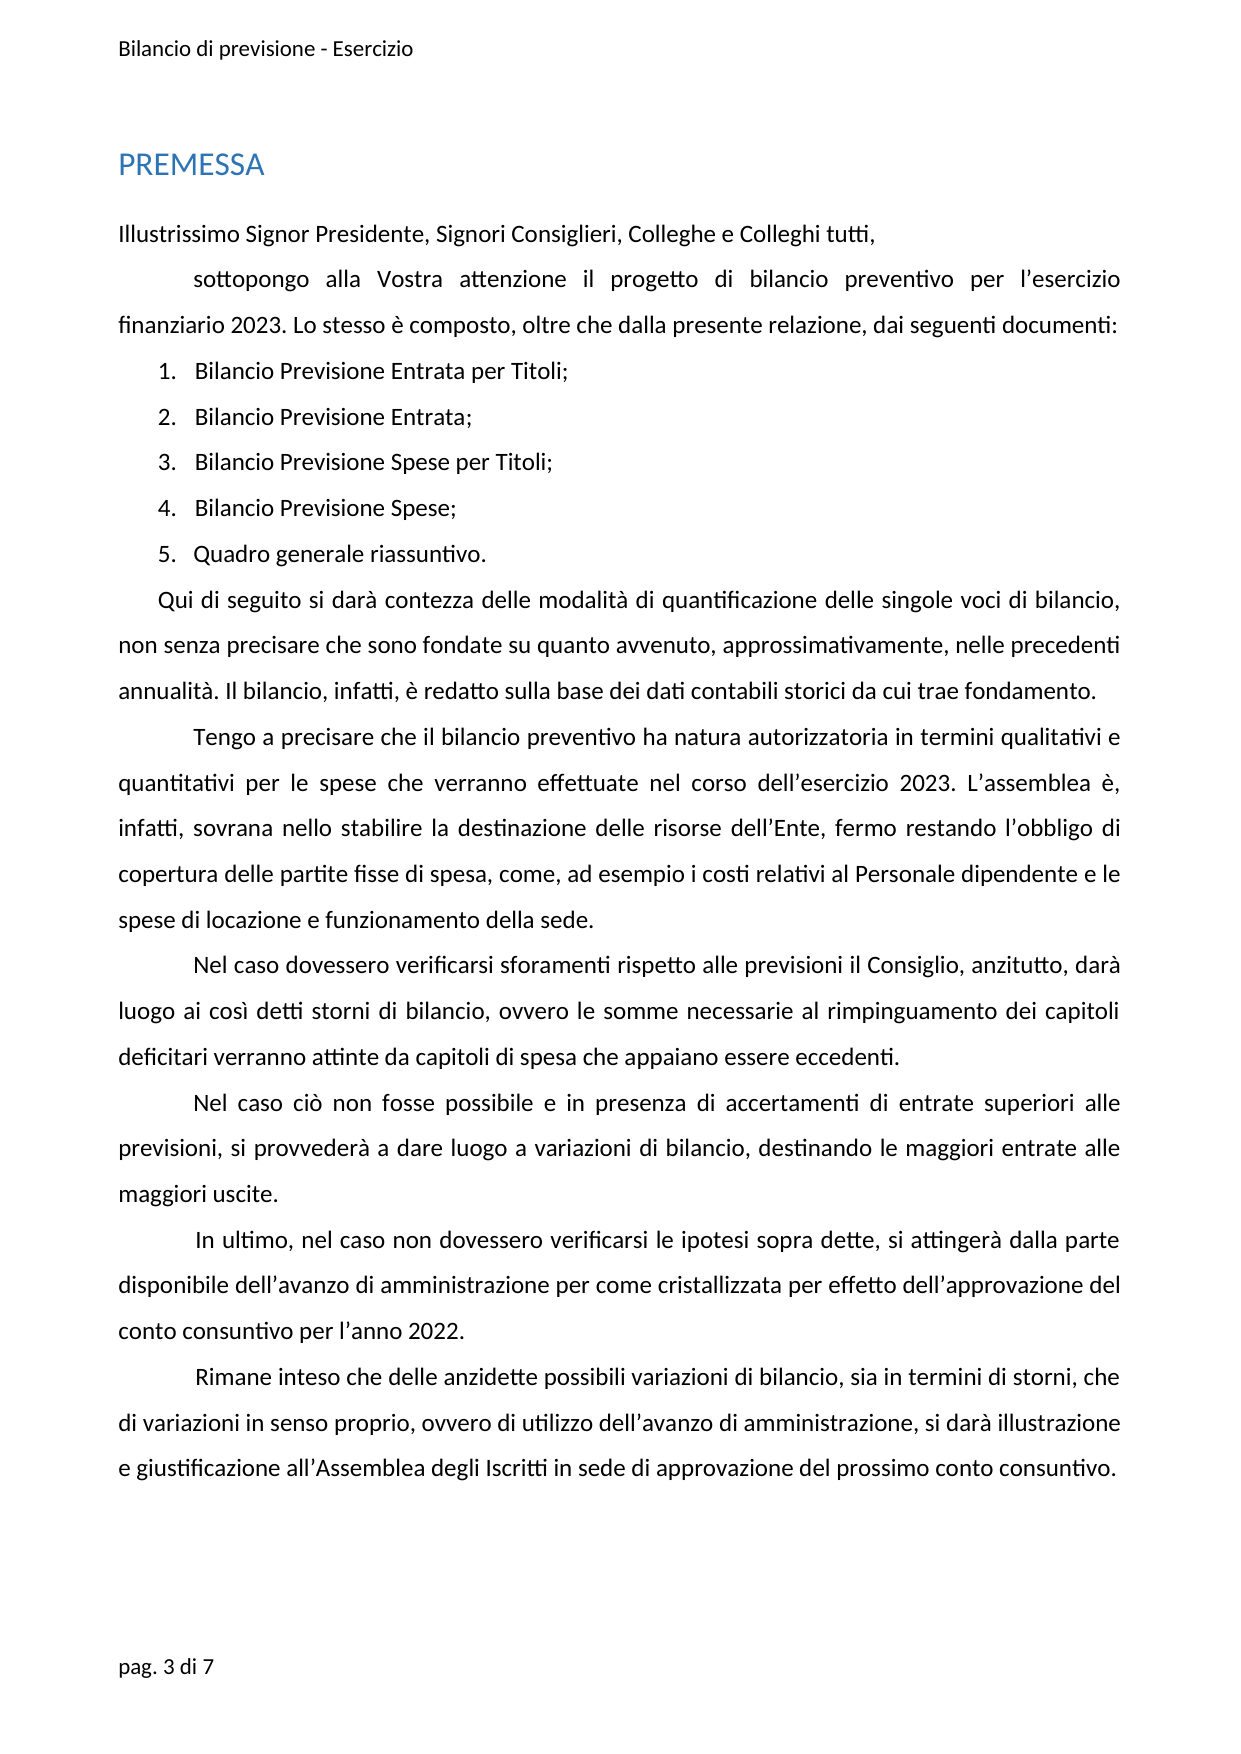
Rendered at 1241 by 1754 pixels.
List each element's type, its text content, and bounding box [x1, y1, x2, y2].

list Bilancio Previsione Spese; [118, 492, 1122, 523]
text Nel caso dovessero verificarsi sforamenti rispetto alle previsioni il Consiglio, anzitutto, darà luogo ai così detti storni di bilancio, ovvero le somme necessarie al rimpinguamento dei capitoli deficitari verranno attinte da capitoli di spesa che appaiano essere eccedenti. [118, 949, 1122, 1072]
subtitle PREMESSA [118, 143, 1122, 184]
list Quadro generale riassuntivo. [158, 538, 1122, 568]
text Qui di seguito si darà contezza delle modalità di quantificazione delle singole voci di bilancio, non senza precisare che sono fondate su quanto avvenuto, approssimativamente, nelle precedenti annualità. Il bilancio, infatti, è redatto sulla base dei dati contabili storici da cui trae fondamento. [118, 584, 1122, 706]
text Illustrissimo Signor Presidente, Signori Consiglieri, Colleghe e Colleghi tutti, [118, 218, 1122, 248]
text sottopongo alla Vostra attenzione il progetto di bilancio preventivo per l’esercizio finanziario 2023. Lo stesso è composto, oltre che dalla presente relazione, dai seguenti documenti: [118, 264, 1122, 340]
list Bilancio Previsione Entrata per Titoli; [118, 355, 1122, 386]
list Bilancio Previsione Entrata; [118, 401, 1122, 431]
text Tengo a precisare che il bilancio preventivo ha natura autorizzatoria in termini qualitativi e quantitativi per le spese che verranno effettuate nel corso dell’esercizio 2023. L’assemblea è, infatti, sovrana nello stabilire la destinazione delle risorse dell’Ente, fermo restando l’obbligo di copertura delle partite fisse di spesa, come, ad esempio i costi relativi al Personale dipendente e le spese di locazione e funzionamento della sede. [118, 721, 1122, 934]
text Rimane inteso che delle anzidette possibili variazioni di bilancio, sia in termini di storni, che di variazioni in senso proprio, ovvero di utilizzo dell’avanzo di amministrazione, si darà illustrazione e giustificazione all’Assemblea degli Iscritti in sede di approvazione del prossimo conto consuntivo. [118, 1361, 1122, 1483]
text In ultimo, nel caso non dovessero verificarsi le ipotesi sopra dette, si attingerà dalla parte disponibile dell’avanzo di amministrazione per come cristallizzata per effetto dell’approvazione del conto consuntivo per l’anno 2022. [118, 1224, 1122, 1346]
list Bilancio Previsione Spese per Titoli; [118, 447, 1122, 477]
text Nel caso ciò non fosse possibile e in presenza di accertamenti di entrate superiori alle previsioni, si provvederà a dare luogo a variazioni di bilancio, destinando le maggiori entrate alle maggiori uscite. [118, 1087, 1122, 1209]
